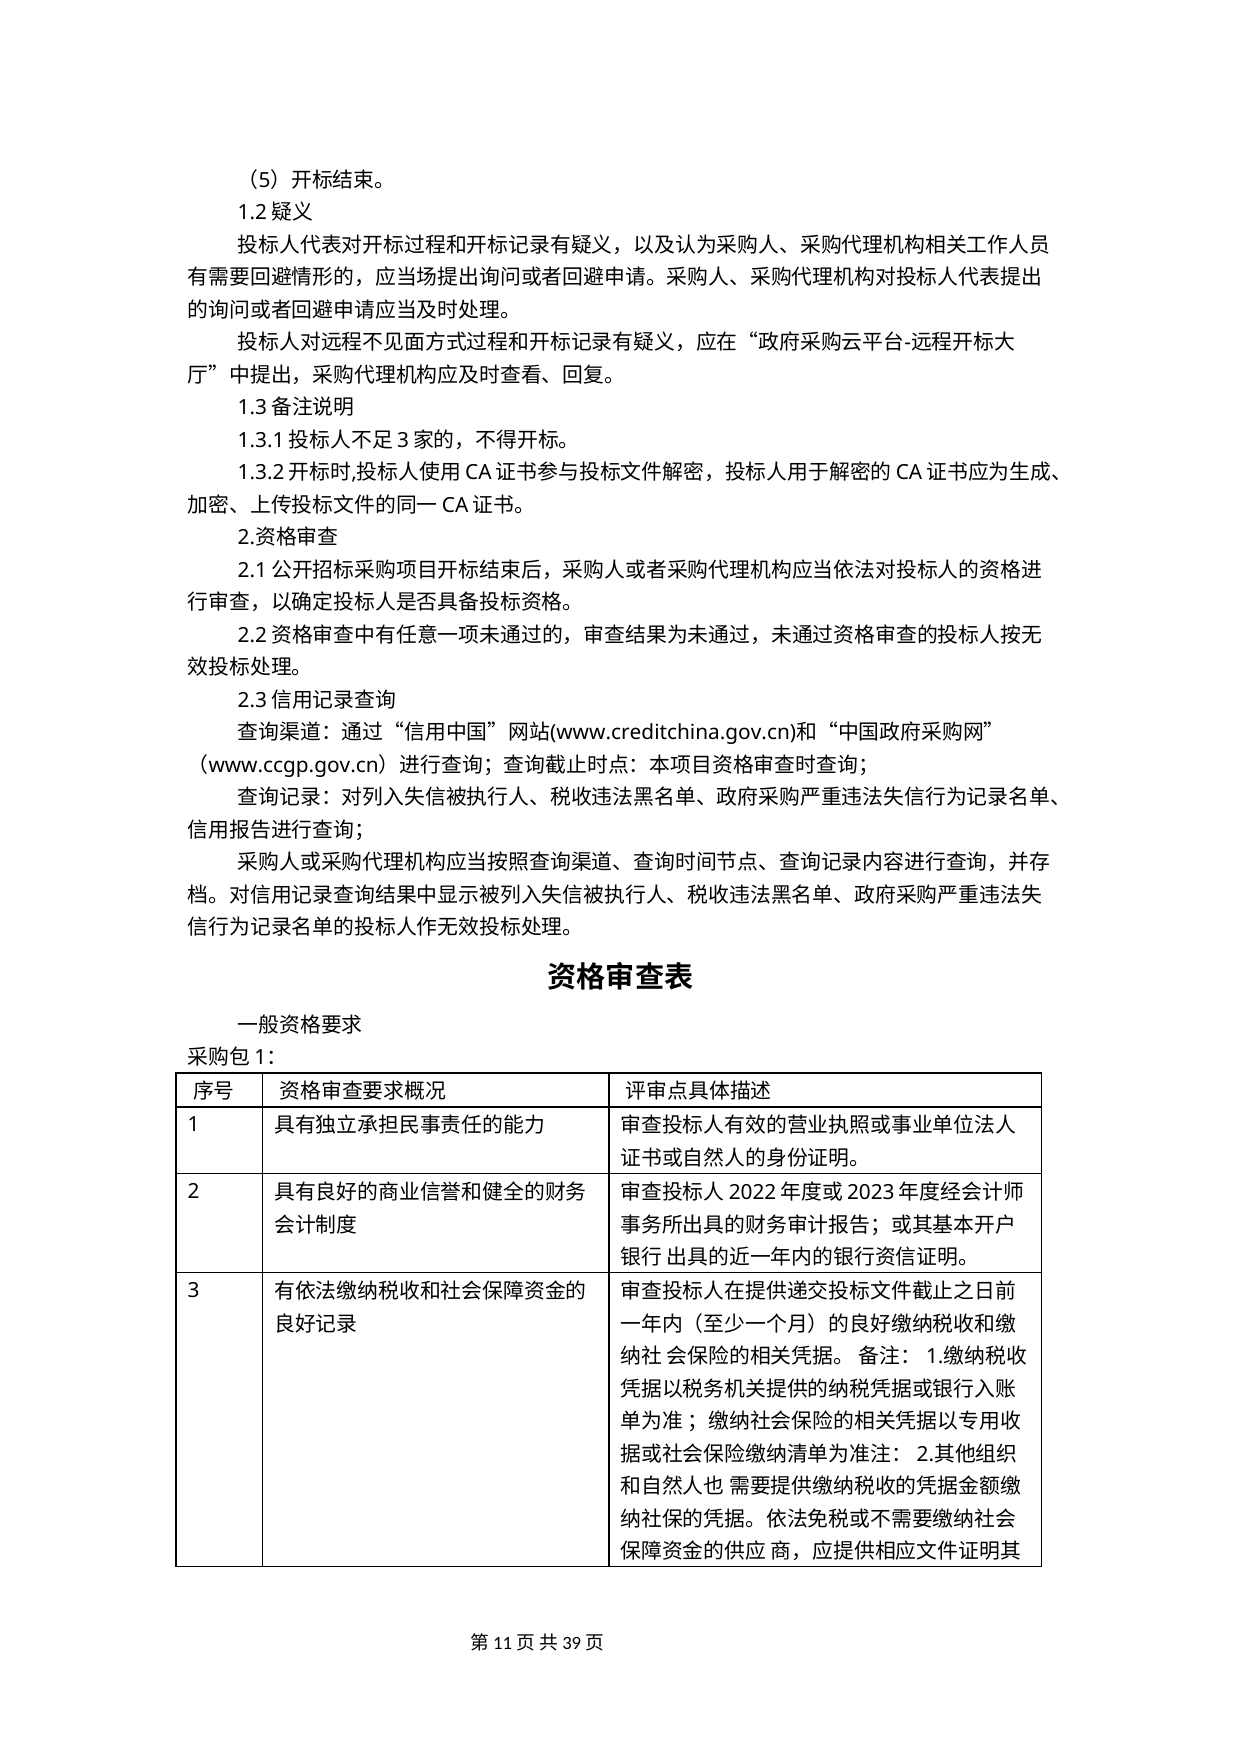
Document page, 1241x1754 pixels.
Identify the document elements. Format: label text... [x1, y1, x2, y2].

text 2.2资格审查中有任意一项未通过的，审查结果为未通过，未通过资格审查的投标人按无效投标处理。 [187, 617, 1053, 682]
text 1.2疑义 [187, 194, 1053, 227]
table_cell 1 [177, 1108, 262, 1173]
text 投标人代表对开标过程和开标记录有疑义，以及认为采购人、采购代理机构相关工作人员有需要回避情形的，应当场提出询问或者回避申请。采购人、采购代理机构对投标人代表提出的询问或者回避申请应当及时处理。 [187, 227, 1053, 324]
text 查询记录：对列入失信被执行人、税收违法黑名单、政府采购严重违法失信行为记录名单、信用报告进行查询； [187, 779, 1053, 844]
table_cell 3 [177, 1273, 262, 1566]
table_cell 具有良好的商业信誉和健全的财务会计制度 [263, 1174, 608, 1272]
text 2.1公开招标采购项目开标结束后，采购人或者采购代理机构应当依法对投标人的资格进行审查，以确定投标人是否具备投标资格。 [187, 552, 1053, 617]
text 资格审查表 [187, 942, 1053, 1007]
table_header 评审点具体描述 [610, 1074, 1041, 1106]
table_cell 2 [177, 1174, 262, 1272]
table_header 资格审查要求概况 [263, 1074, 608, 1106]
text 投标人对远程不见面方式过程和开标记录有疑义，应在“政府采购云平台-远程开标大厅”中提出，采购代理机构应及时查看、回复。 [187, 324, 1053, 389]
text 一般资格要求 [187, 1007, 1053, 1039]
table_cell 审查投标人2022年度或2023年度经会计师事务所出具的财务审计报告；或其基本开户银行 出具的近一年内的银行资信证明。 [610, 1174, 1041, 1272]
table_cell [610, 1273, 1041, 1566]
text 2.资格审查 [187, 519, 1053, 552]
text 查询渠道：通过“信用中国”网站(www.creditchina.gov.cn)和“中国政府采购网”（www.ccgp.gov.cn）进行查询；查询截止时点：本项目资格审查时查询； [187, 714, 1053, 779]
text 采购包1： [187, 1039, 1053, 1072]
table_cell 审查投标人有效的营业执照或事业单位法人证书或自然人的身份证明。 [610, 1108, 1041, 1173]
table_header 序号 [177, 1074, 262, 1106]
text 采购人或采购代理机构应当按照查询渠道、查询时间节点、查询记录内容进行查询，并存档。对信用记录查询结果中显示被列入失信被执行人、税收违法黑名单、政府采购严重违法失信行为记录名单的投标人作无效投标处理。 [187, 844, 1053, 942]
table_cell 有依法缴纳税收和社会保障资金的良好记录 [263, 1273, 608, 1566]
text （5）开标结束。 [187, 162, 1053, 194]
text 1.3.2开标时,投标人使用CA证书参与投标文件解密，投标人用于解密的CA证书应为生成、加密、上传投标文件的同一CA证书。 [187, 454, 1053, 519]
text 1.3.1投标人不足3家的，不得开标。 [187, 422, 1053, 454]
text 2.3信用记录查询 [187, 682, 1053, 714]
table_cell 具有独立承担民事责任的能力 [263, 1108, 608, 1173]
text 1.3备注说明 [187, 389, 1053, 422]
